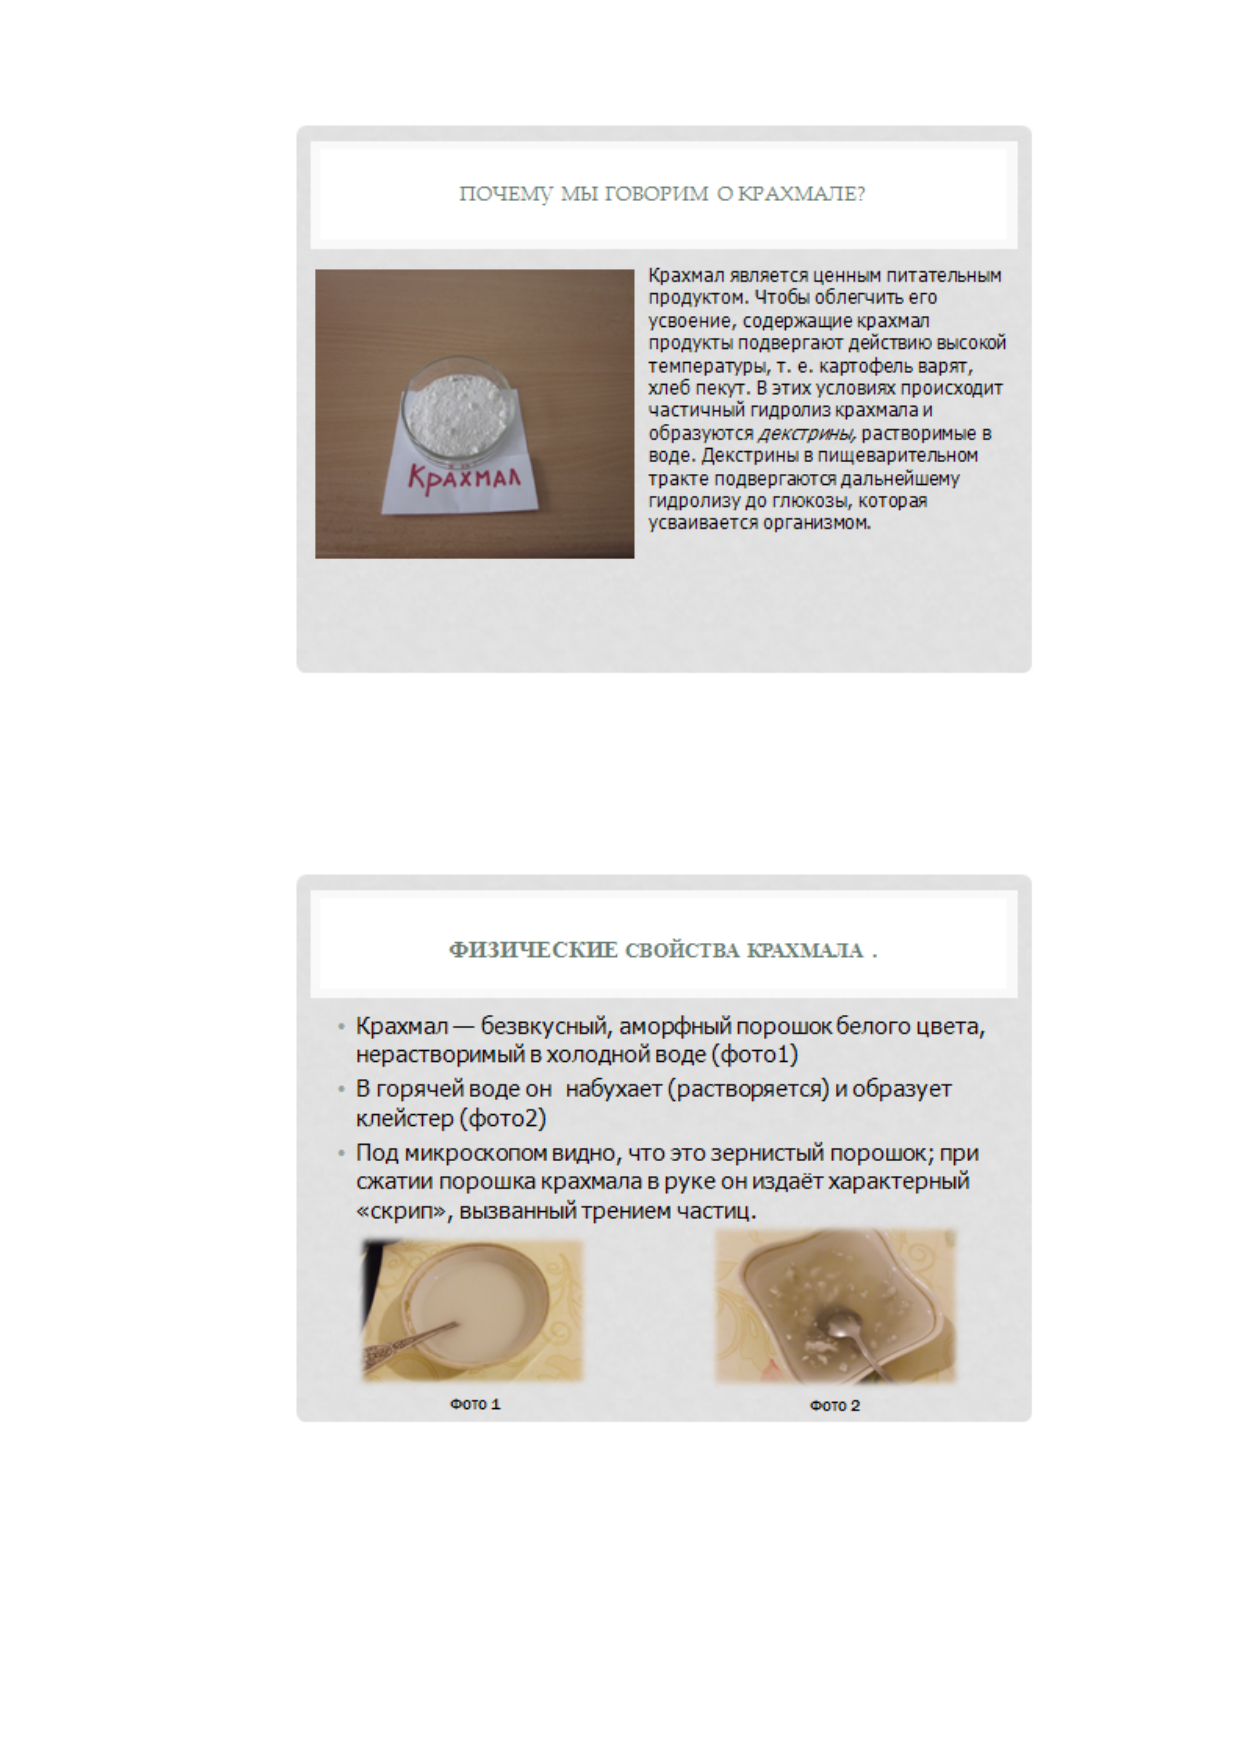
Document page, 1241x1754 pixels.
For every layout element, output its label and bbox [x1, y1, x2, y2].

picture [289, 867, 1040, 1430]
picture [289, 118, 1040, 681]
